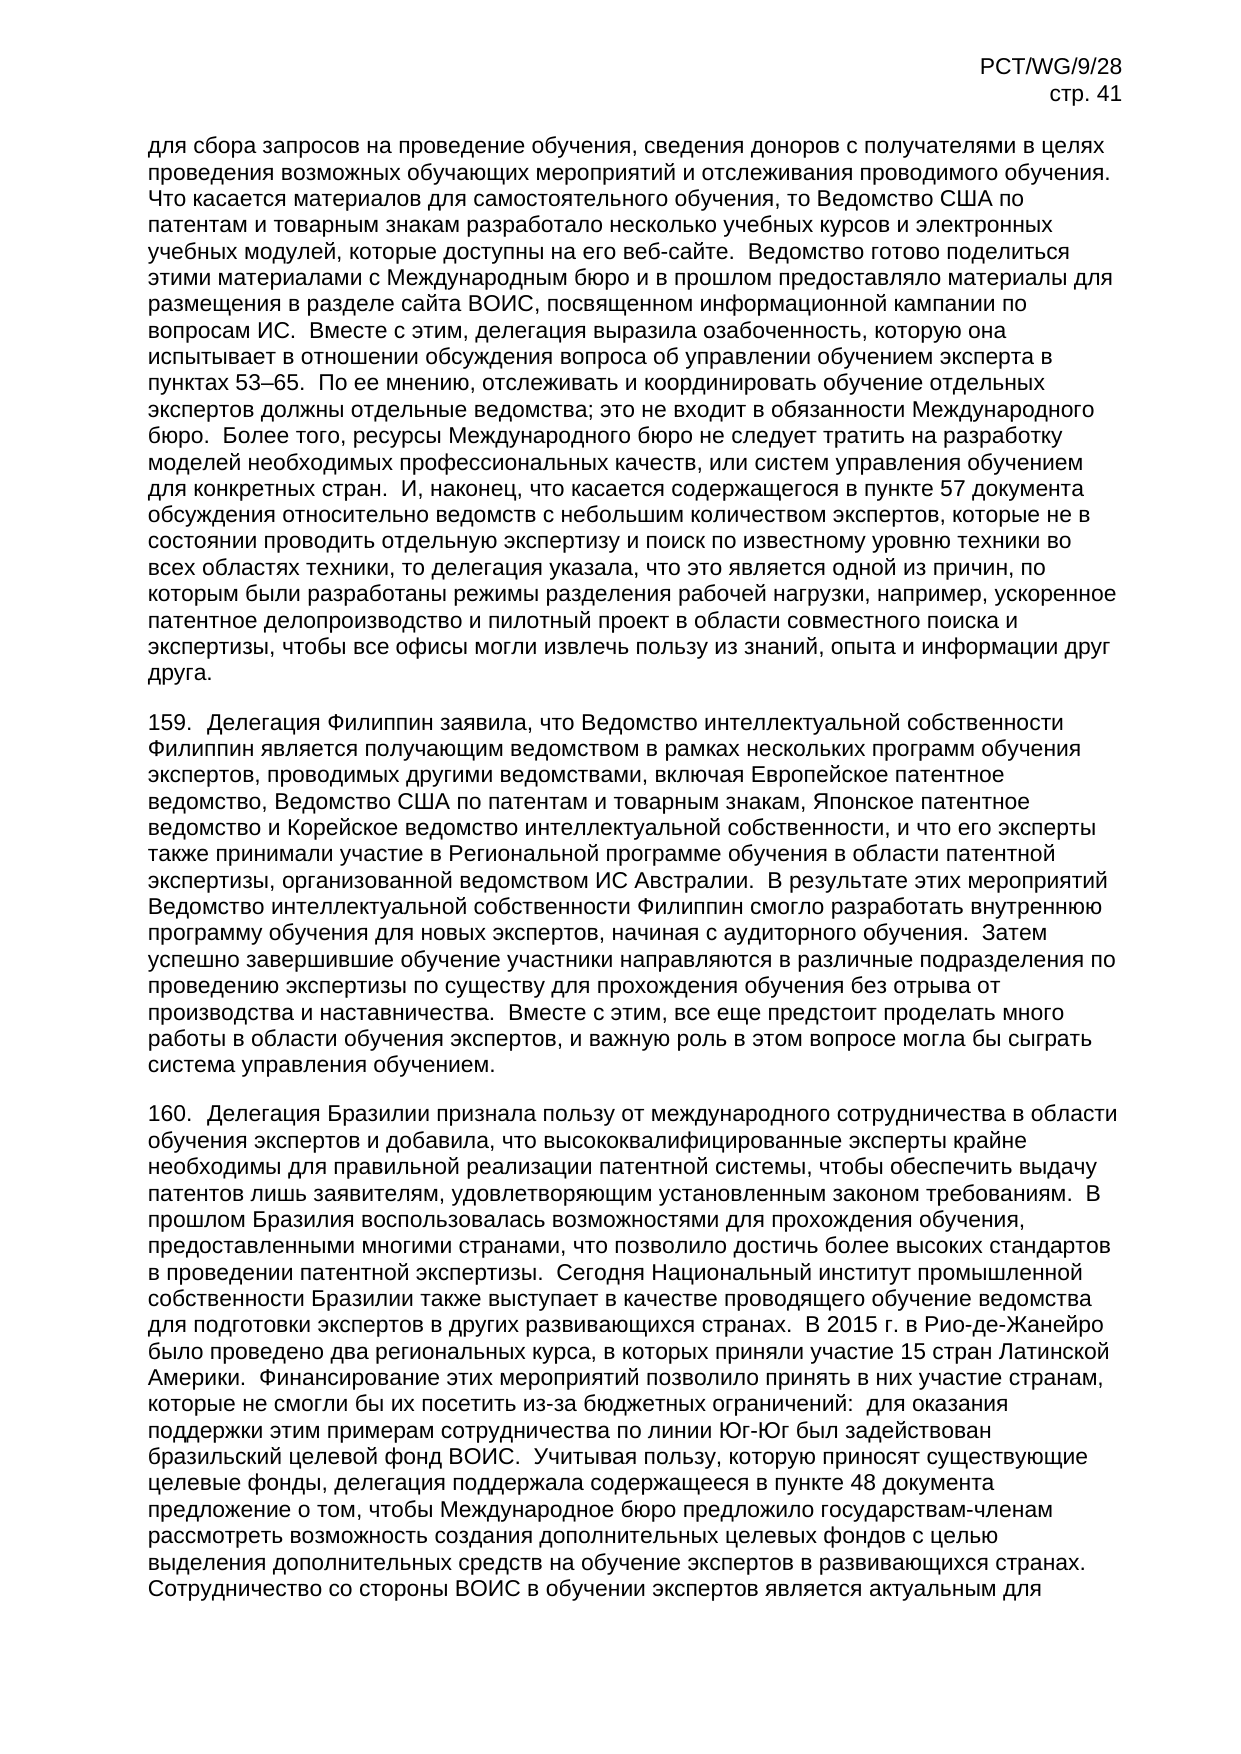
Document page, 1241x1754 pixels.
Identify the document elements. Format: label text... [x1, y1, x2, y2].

text Делегация Филиппин заявила, что Ведомство интеллектуальной собственности Филиппин является получающим ведомством в рамках нескольких программ обучения экспертов, проводимых другими ведомствами, включая Европейское патентное ведомство, Ведомство США по патентам и товарным знакам, Японское патентное ведомство и Корейское ведомство интеллектуальной собственности, и что его эксперты также принимали участие в Региональной программе обучения в области патентной экспертизы, организованной ведомством ИС Австралии. В результате этих мероприятий Ведомство интеллектуальной собственности Филиппин смогло разработать внутреннюю программу обучения для новых экспертов, начиная с аудиторного обучения. Затем успешно завершившие обучение участники направляются в различные подразделения по проведению экспертизы по существу для прохождения обучения без отрыва от производства и наставничества. Вместе с этим, все еще предстоит проделать много работы в области обучения экспертов, и важную роль в этом вопросе могла бы сыграть система управления обучением. [148, 708, 1122, 1077]
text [148, 1100, 1122, 1601]
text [148, 132, 1122, 686]
